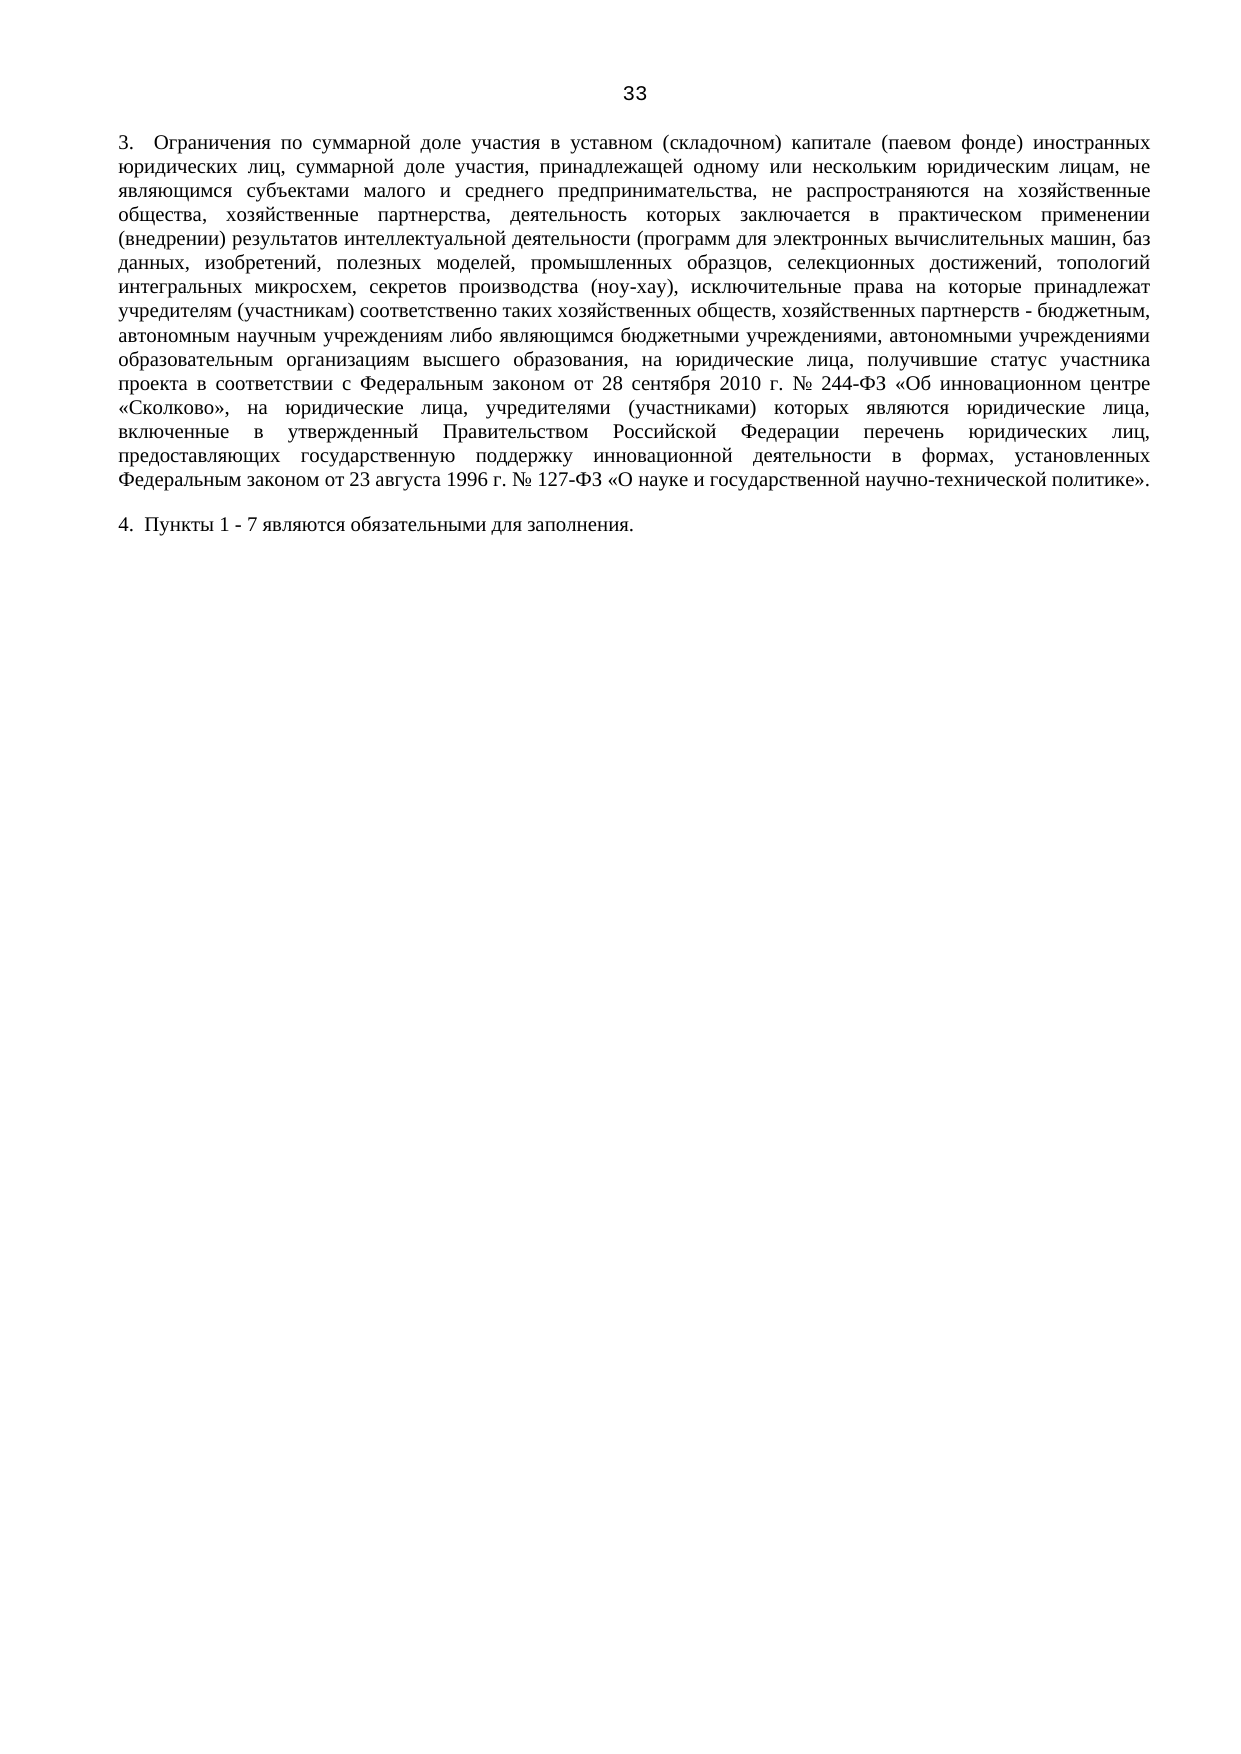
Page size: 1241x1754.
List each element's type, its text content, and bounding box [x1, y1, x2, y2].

text 4. Пункты 1 - 7 являются обязательными для заполнения. [118, 512, 1152, 536]
text 3. Ограничения по суммарной доле участия в уставном (складочном) капитале (паевом фонде) иностранных юридических лиц, суммарной доле участия, принадлежащей одному или нескольким юридическим лицам, не являющимся субъектами малого и среднего предпринимательства, не распространяются на хозяйственные общества, хозяйственные партнерства, деятельность которых заключается в практическом применении (внедрении) результатов интеллектуальной деятельности (программ для электронных вычислительных машин, баз данных, изобретений, полезных моделей, промышленных образцов, селекционных достижений, топологий интегральных микросхем, секретов производства (ноу-хау), исключительные права на которые принадлежат учредителям (участникам) соответственно таких хозяйственных обществ, хозяйственных партнерств - бюджетным, автономным научным учреждениям либо являющимся бюджетными учреждениями, автономными учреждениями образовательным организациям высшего образования, на юридические лица, получившие статус участника проекта в соответствии с Федеральным законом от 28 сентября 2010 г. № 244-ФЗ «Об инновационном центре «Сколково», на юридические лица, учредителями (участниками) которых являются юридические лица, включенные в утвержденный Правительством Российской Федерации перечень юридических лиц, предоставляющих государственную поддержку инновационной деятельности в формах, установленных Федеральным законом от 23 августа 1996 г. № 127-ФЗ «О науке и государственной научно-технической политике». [118, 130, 1152, 491]
